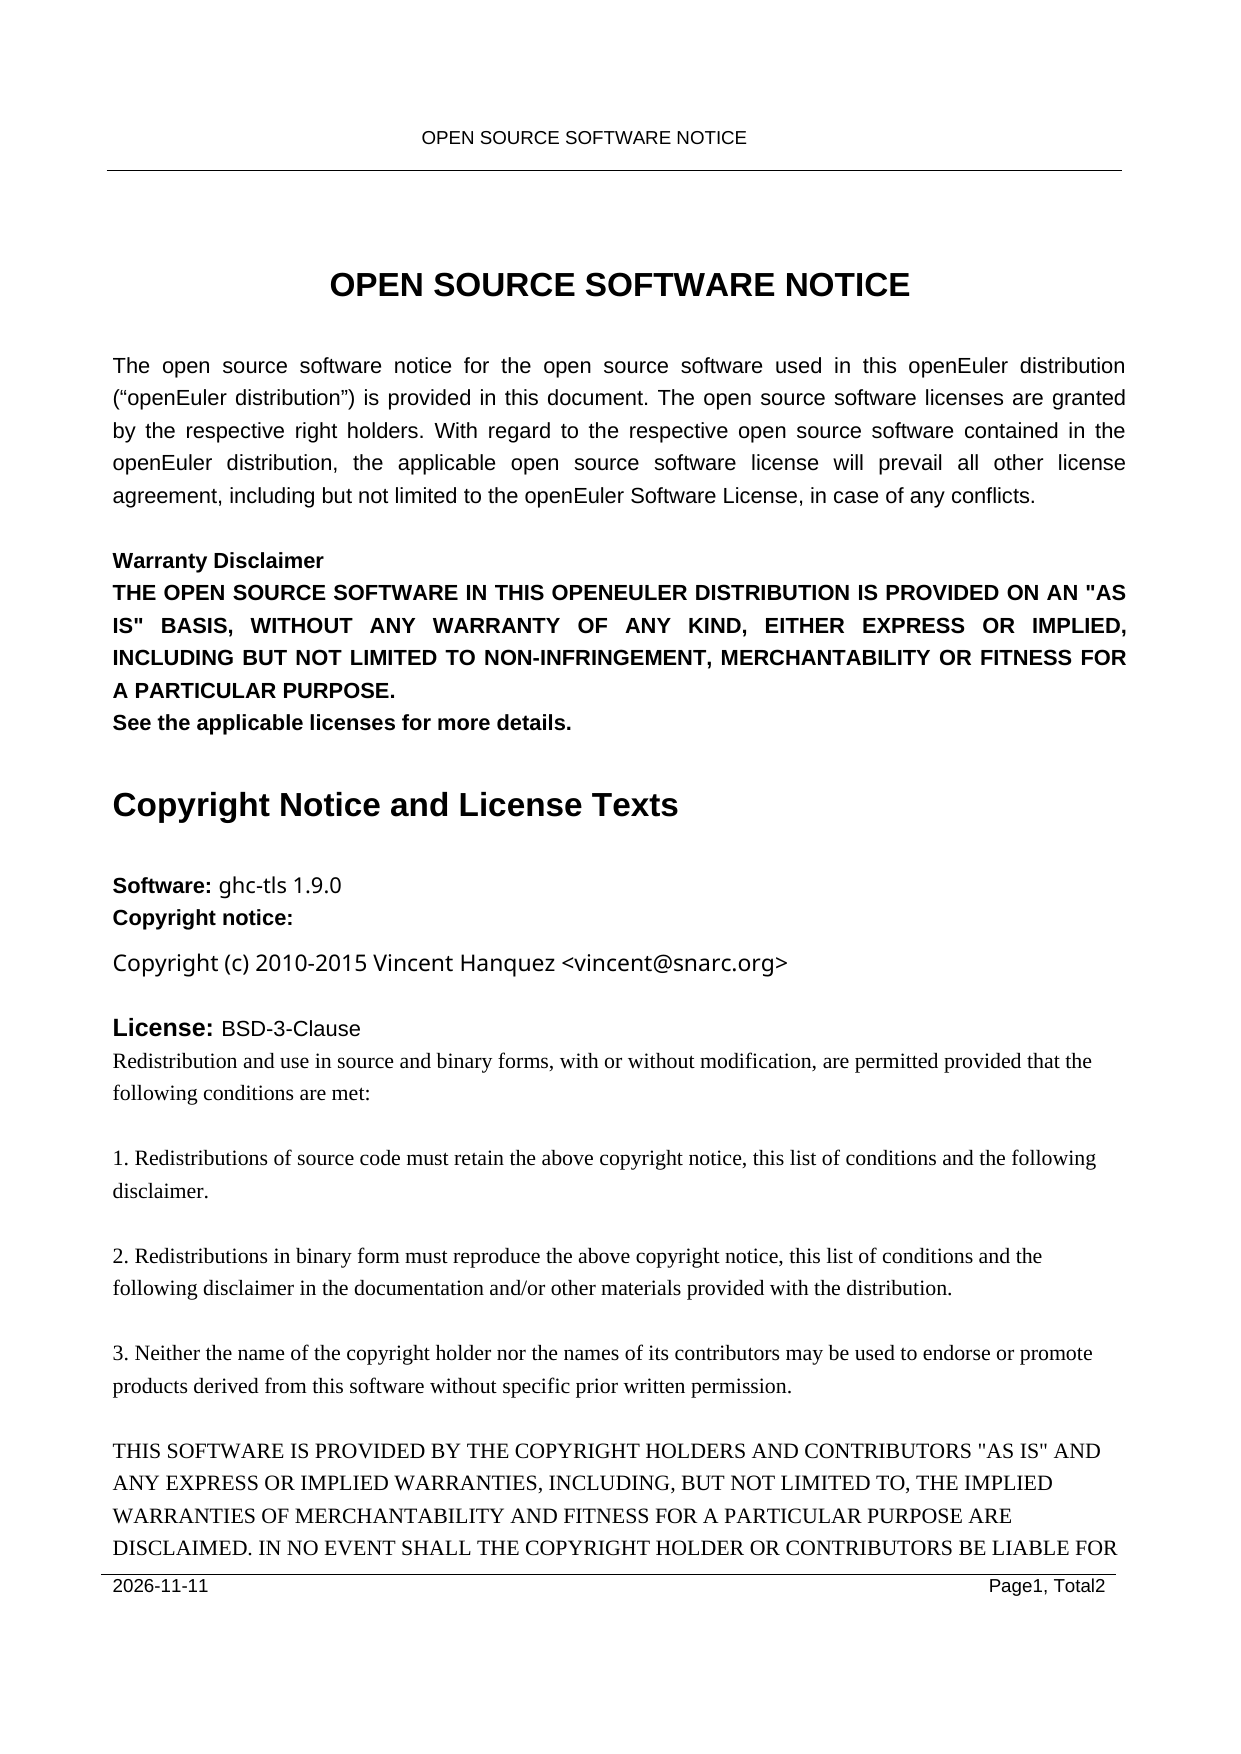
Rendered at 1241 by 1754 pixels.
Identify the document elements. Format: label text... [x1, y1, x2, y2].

text OPEN SOURCE SOFTWARE NOTICE [112, 251, 1128, 316]
text Copyright notice: [112, 901, 1128, 934]
text THE OPEN SOURCE SOFTWARE IN THIS OPENEULER DISTRIBUTION IS PROVIDED ON AN "AS IS" BASIS, WITHOUT ANY WARRANTY OF ANY KIND, EITHER EXPRESS OR IMPLIED, INCLUDING BUT NOT LIMITED TO NON-INFRINGEMENT, MERCHANTABILITY OR FITNESS FOR A PARTICULAR PURPOSE. See the applicable licenses for more details. [112, 576, 1128, 739]
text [112, 1044, 1128, 1564]
text License: BSD-3-Clause [112, 1012, 1128, 1044]
text Copyright (c) 2010-2015 Vincent Hanquez <vincent@snarc.org> [112, 947, 1128, 1012]
title Software: ghc-tls 1.9.0 [112, 869, 1128, 901]
text Copyright Notice and License Texts [112, 771, 1128, 836]
text Warranty Disclaimer [112, 544, 1128, 576]
text The open source software notice for the open source software used in this openEuler distribution (“openEuler distribution”) is provided in this document. The open source software licenses are granted by the respective right holders. With regard to the respective open source software contained in the openEuler distribution, the applicable open source software license will prevail all other license agreement, including but not limited to the openEuler Software License, in case of any conflicts. [112, 349, 1128, 511]
